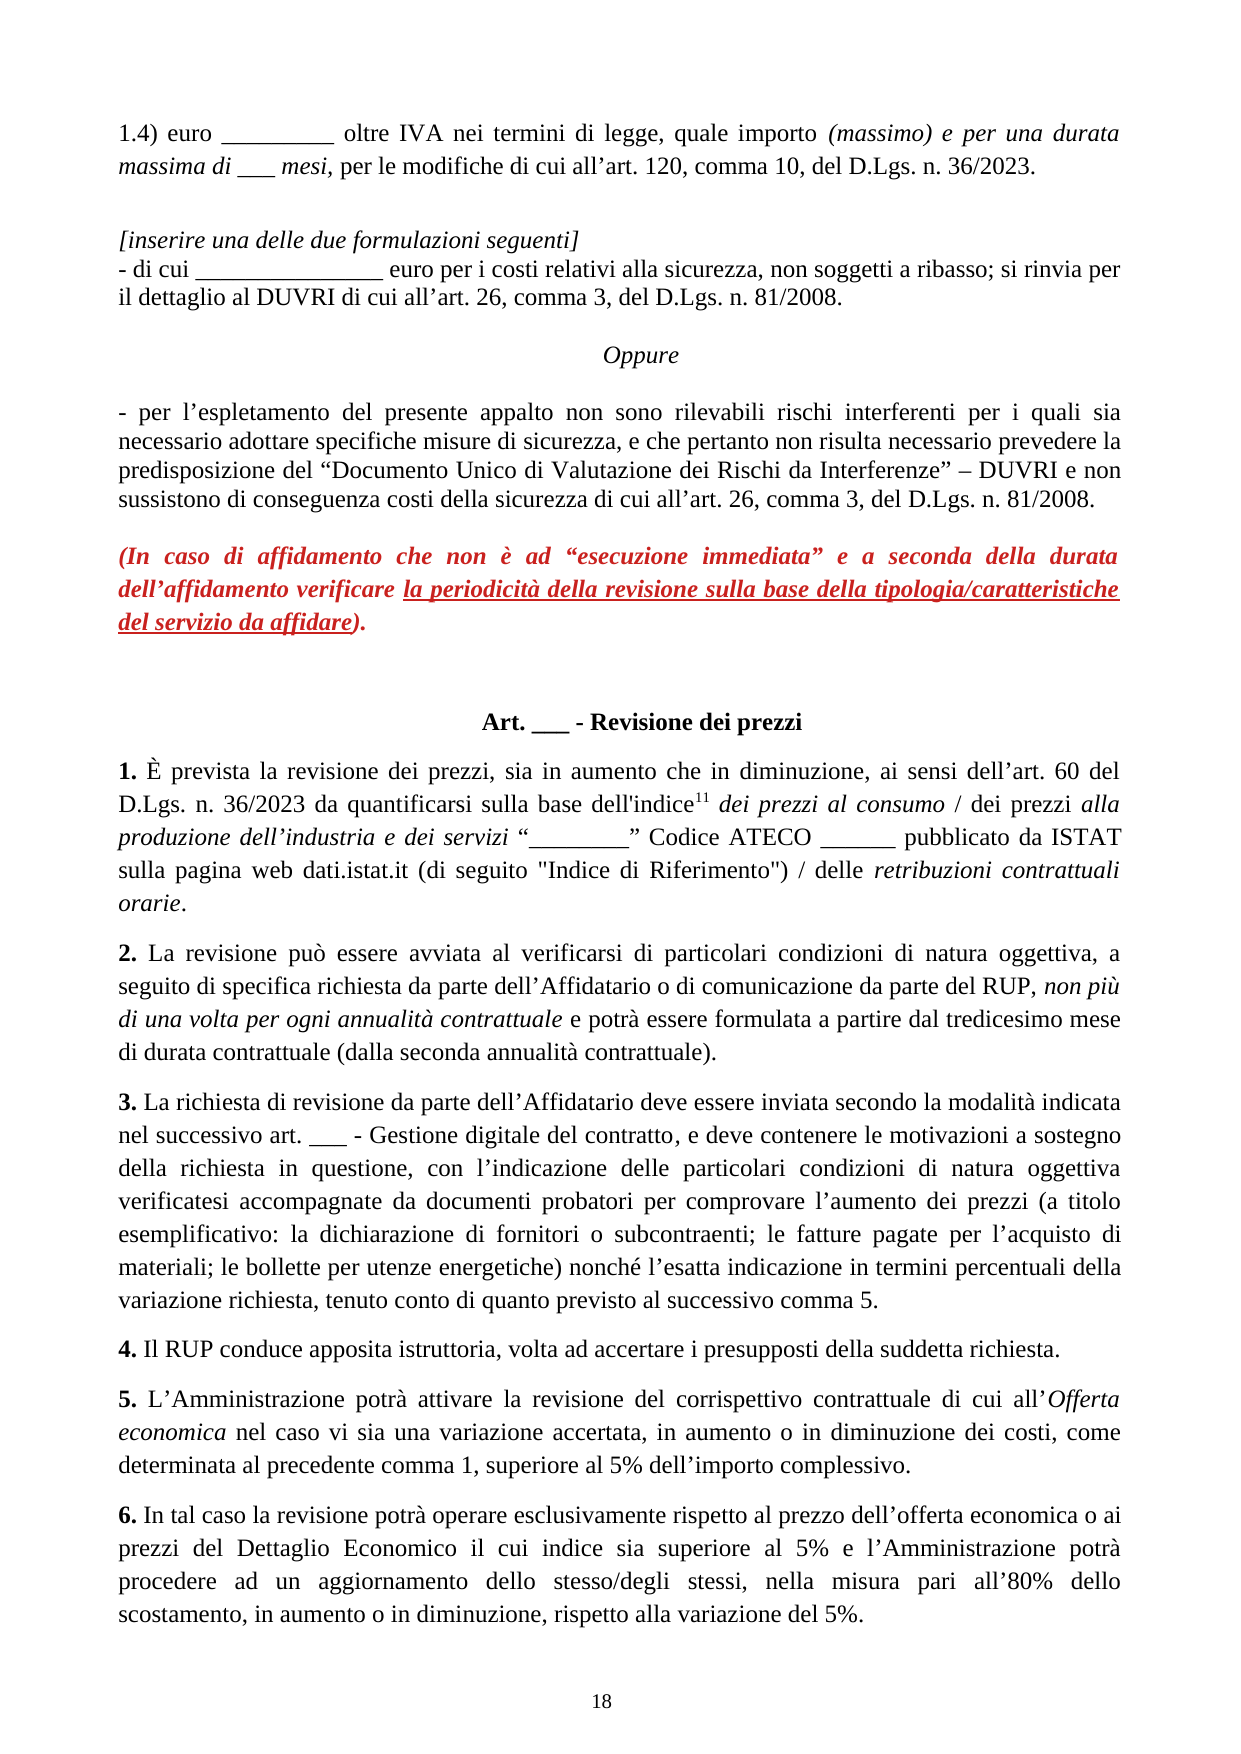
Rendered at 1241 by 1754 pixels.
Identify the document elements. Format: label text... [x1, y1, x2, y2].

text 5. L’Amministrazione potrà attivare la revisione del corrispettivo contrattuale di cui all’Offerta economica nel caso vi sia una variazione accertata, in aumento o in diminuzione dei costi, come determinata al precedente comma 1, superiore al 5% dell’importo complessivo. [118, 1384, 1122, 1479]
text - di cui _______________ euro per i costi relativi alla sicurezza, non soggetti a ribasso; si rinvia per il dettaglio al DUVRI di cui all’art. 26, comma 3, del D.Lgs. n. 81/2008. [118, 254, 1122, 311]
text 1.4) euro _________ oltre IVA nei termini di legge, quale importo (massimo) e per una durata massima di ___ mesi, per le modifiche di cui all’art. 120, comma 10, del D.Lgs. n. 36/2023. [118, 118, 1122, 180]
text 3. La richiesta di revisione da parte dell’Affidatario deve essere inviata secondo la modalità indicata nel successivo art. ___ - Gestione digitale del contratto, e deve contenere le motivazioni a sostegno della richiesta in questione, con l’indicazione delle particolari condizioni di natura oggettiva verificatesi accompagnate da documenti probatori per comprovare l’aumento dei prezzi (a titolo esemplificativo: la dichiarazione di fornitori o subcontraenti; le fatture pagate per l’acquisto di materiali; le bollette per utenze energetiche) nonché l’esatta indicazione in termini percentuali della variazione richiesta, tenuto conto di quanto previsto al successivo comma 5. [118, 1087, 1122, 1314]
text 6. In tal caso la revisione potrà operare esclusivamente rispetto al prezzo dell’offerta economica o ai prezzi del Dettaglio Economico il cui indice sia superiore al 5% e l’Amministrazione potrà procedere ad un aggiornamento dello stesso/degli stessi, nella misura pari all’80% dello scostamento, in aumento o in diminuzione, rispetto alla variazione del 5%. [118, 1500, 1122, 1628]
text Art. ___ - Revisione dei prezzi [162, 707, 1122, 735]
text (In caso di affidamento che non è ad “esecuzione immediata” e a seconda della durata dell’affidamento verificare la periodicità della revisione sulla base della tipologia/caratteristiche del servizio da affidare). [118, 541, 1122, 636]
text [inserire una delle due formulazioni seguenti] [118, 225, 1122, 254]
text - per l’espletamento del presente appalto non sono rilevabili rischi interferenti per i quali sia necessario adottare specifiche misure di sicurezza, e che pertanto non risulta necessario prevedere la predisposizione del “Documento Unico di Valutazione dei Rischi da Interferenze” – DUVRI e non sussistono di conseguenza costi della sicurezza di cui all’art. 26, comma 3, del D.Lgs. n. 81/2008. [118, 397, 1122, 512]
text 1. È prevista la revisione dei prezzi, sia in aumento che in diminuzione, ai sensi dell’art. 60 del D.Lgs. n. 36/2023 da quantificarsi sulla base dell'indice11 dei prezzi al consumo / dei prezzi alla produzione dell’industria e dei servizi “________” Codice ATECO ______ pubblicato da ISTAT sulla pagina web dati.istat.it (di seguito "Indice di Riferimento") / delle retribuzioni contrattuali orarie. [118, 756, 1122, 917]
text Oppure [162, 340, 1122, 369]
text 4. Il RUP conduce apposita istruttoria, volta ad accertare i presupposti della suddetta richiesta. [118, 1334, 1122, 1363]
text 2. La revisione può essere avviata al verificarsi di particolari condizioni di natura oggettiva, a seguito di specifica richiesta da parte dell’Affidatario o di comunicazione da parte del RUP, non più di una volta per ogni annualità contrattuale e potrà essere formulata a partire dal tredicesimo mese di durata contrattuale (dalla seconda annualità contrattuale). [118, 938, 1122, 1066]
